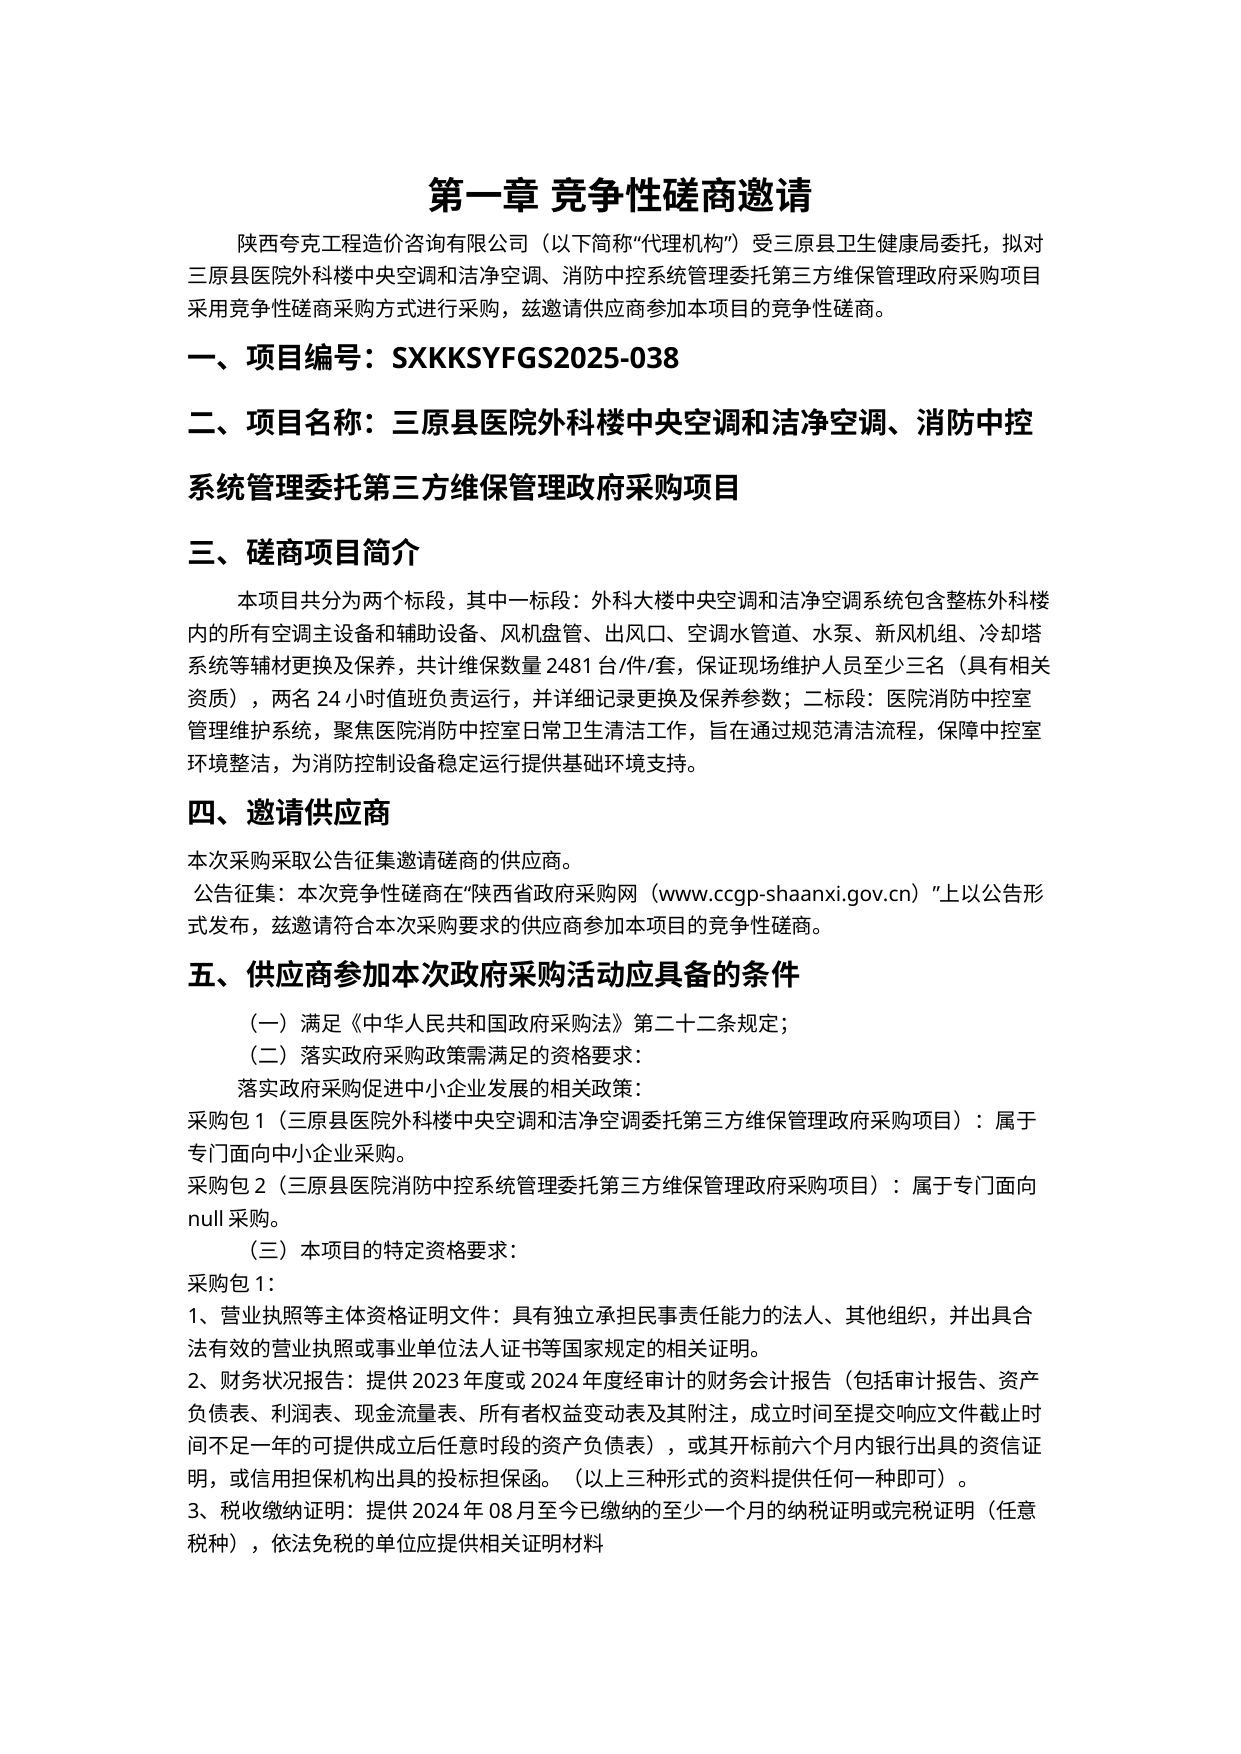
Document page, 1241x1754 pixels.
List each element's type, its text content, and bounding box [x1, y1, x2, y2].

text 本次采购采取公告征集邀请磋商的供应商。 [187, 844, 1053, 877]
text 本项目共分为两个标段，其中一标段：外科大楼中央空调和洁净空调系统包含整栋外科楼内的所有空调主设备和辅助设备、风机盘管、出风口、空调水管道、水泵、新风机组、冷却塔系统等辅材更换及保养，共计维保数量2481台/件/套，保证现场维护人员至少三名（具有相关资质），两名24小时值班负责运行，并详细记录更换及保养参数；二标段：医院消防中控室管理维护系统，聚焦医院消防中控室日常卫生清洁工作，旨在通过规范清洁流程，保障中控室环境整洁，为消防控制设备稳定运行提供基础环境支持。 [187, 584, 1053, 779]
text 三、磋商项目简介 [187, 519, 1053, 584]
text 采购包2（三原县医院消防中控系统管理委托第三方维保管理政府采购项目）：属于专门面向null采购。 [187, 1169, 1053, 1234]
text 五、供应商参加本次政府采购活动应具备的条件 [187, 942, 1053, 1007]
text （三）本项目的特定资格要求： [187, 1234, 1053, 1267]
text 落实政府采购促进中小企业发展的相关政策： [187, 1072, 1053, 1104]
text 采购包1（三原县医院外科楼中央空调和洁净空调委托第三方维保管理政府采购项目）：属于专门面向中小企业采购。 [187, 1104, 1053, 1169]
text 四、邀请供应商 [187, 779, 1053, 844]
text 陕西夸克工程造价咨询有限公司（以下简称“代理机构”）受三原县卫生健康局委托，拟对三原县医院外科楼中央空调和洁净空调、消防中控系统管理委托第三方维保管理政府采购项目采用竞争性磋商采购方式进行采购，兹邀请供应商参加本项目的竞争性磋商。 [187, 227, 1053, 324]
text 1、营业执照等主体资格证明文件：具有独立承担民事责任能力的法人、其他组织，并出具合法有效的营业执照或事业单位法人证书等国家规定的相关证明。 [187, 1299, 1053, 1364]
text 3、税收缴纳证明：提供2024年08月至今已缴纳的至少一个月的纳税证明或完税证明（任意税种），依法免税的单位应提供相关证明材料 [187, 1494, 1053, 1559]
text 一、项目编号：SXKKSYFGS2025-038 [187, 324, 1053, 389]
text 第一章 竞争性磋商邀请 [187, 162, 1053, 227]
text 二、项目名称：三原县医院外科楼中央空调和洁净空调、消防中控系统管理委托第三方维保管理政府采购项目 [187, 389, 1053, 519]
text 采购包1： [187, 1267, 1053, 1299]
text （二）落实政府采购政策需满足的资格要求： [187, 1039, 1053, 1072]
text （一）满足《中华人民共和国政府采购法》第二十二条规定； [187, 1007, 1053, 1039]
text 公告征集：本次竞争性磋商在“陕西省政府采购网（www.ccgp-shaanxi.gov.cn）”上以公告形式发布，兹邀请符合本次采购要求的供应商参加本项目的竞争性磋商。 [187, 877, 1053, 942]
